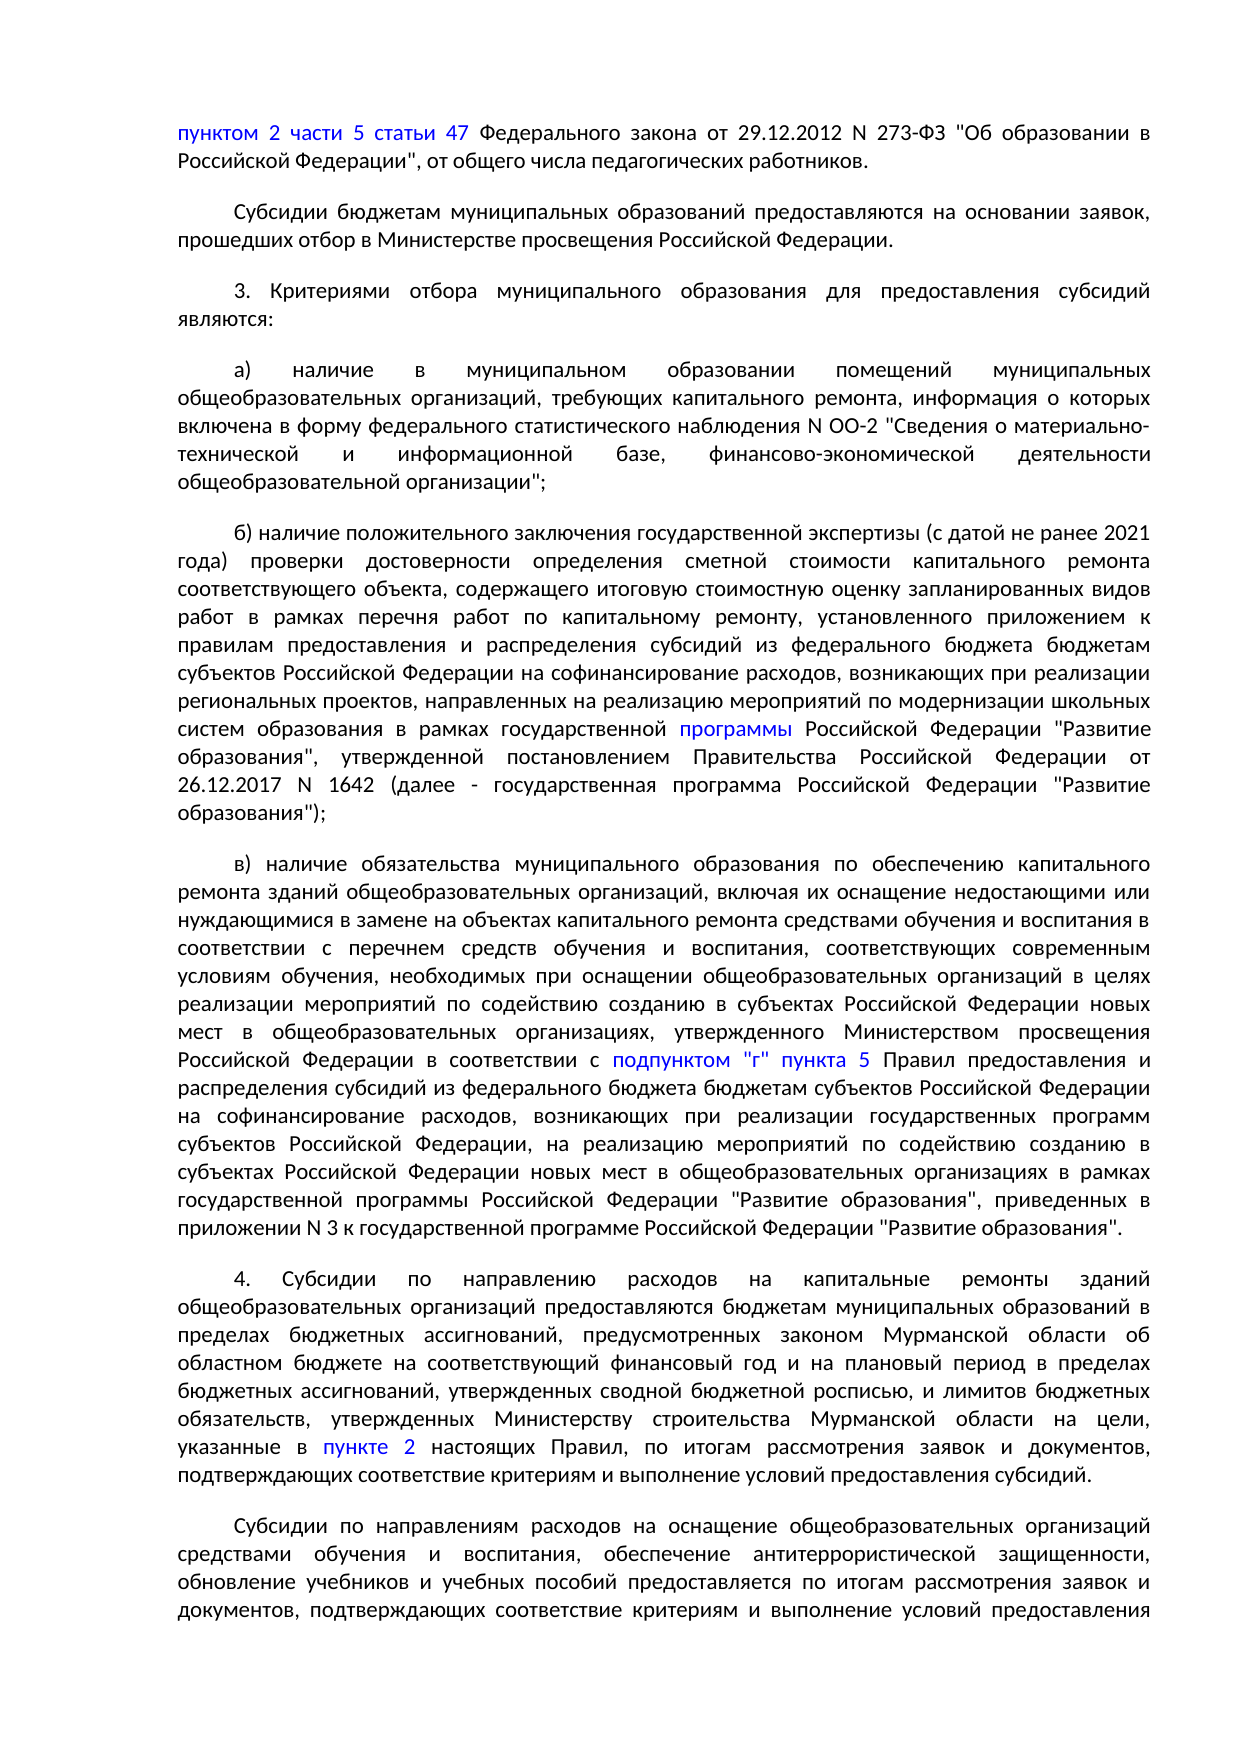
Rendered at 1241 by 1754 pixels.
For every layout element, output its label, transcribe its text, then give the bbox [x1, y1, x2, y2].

text а) наличие в муниципальном образовании помещений муниципальных общеобразовательных организаций, требующих капитального ремонта, информация о которых включена в форму федерального статистического наблюдения N ОО-2 "Сведения о материально-технической и информационной базе, финансово-экономической деятельности общеобразовательной организации"; [177, 355, 1152, 495]
text 3. Критериями отбора муниципального образования для предоставления субсидий являются: [177, 276, 1152, 332]
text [177, 118, 1152, 174]
text в) наличие обязательства муниципального образования по обеспечению капитального ремонта зданий общеобразовательных организаций, включая их оснащение недостающими или нуждающимися в замене на объектах капитального ремонта средствами обучения и воспитания в соответствии с перечнем средств обучения и воспитания, соответствующих современным условиям обучения, необходимых при оснащении общеобразовательных организаций в целях реализации мероприятий по содействию созданию в субъектах Российской Федерации новых мест в общеобразовательных организациях, утвержденного Министерством просвещения Российской Федерации в соответствии с подпунктом "г" пункта 5 Правил предоставления и распределения субсидий из федерального бюджета бюджетам субъектов Российской Федерации на софинансирование расходов, возникающих при реализации государственных программ субъектов Российской Федерации, на реализацию мероприятий по содействию созданию в субъектах Российской Федерации новых мест в общеобразовательных организациях в рамках государственной программы Российской Федерации "Развитие образования", приведенных в приложении N 3 к государственной программе Российской Федерации "Развитие образования". [177, 849, 1152, 1241]
text 4. Субсидии по направлению расходов на капитальные ремонты зданий общеобразовательных организаций предоставляются бюджетам муниципальных образований в пределах бюджетных ассигнований, предусмотренных законом Мурманской области об областном бюджете на соответствующий финансовый год и на плановый период в пределах бюджетных ассигнований, утвержденных сводной бюджетной росписью, и лимитов бюджетных обязательств, утвержденных Министерству строительства Мурманской области на цели, указанные в пункте 2 настоящих Правил, по итогам рассмотрения заявок и документов, подтверждающих соответствие критериям и выполнение условий предоставления субсидий. [177, 1264, 1152, 1488]
text б) наличие положительного заключения государственной экспертизы (с датой не ранее 2021 года) проверки достоверности определения сметной стоимости капитального ремонта соответствующего объекта, содержащего итоговую стоимостную оценку запланированных видов работ в рамках перечня работ по капитальному ремонту, установленного приложением к правилам предоставления и распределения субсидий из федерального бюджета бюджетам субъектов Российской Федерации на софинансирование расходов, возникающих при реализации региональных проектов, направленных на реализацию мероприятий по модернизации школьных систем образования в рамках государственной программы Российской Федерации "Развитие образования", утвержденной постановлением Правительства Российской Федерации от 26.12.2017 N 1642 (далее - государственная программа Российской Федерации "Развитие образования"); [177, 518, 1152, 826]
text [177, 1511, 1152, 1623]
text Субсидии бюджетам муниципальных образований предоставляются на основании заявок, прошедших отбор в Министерстве просвещения Российской Федерации. [177, 197, 1152, 253]
